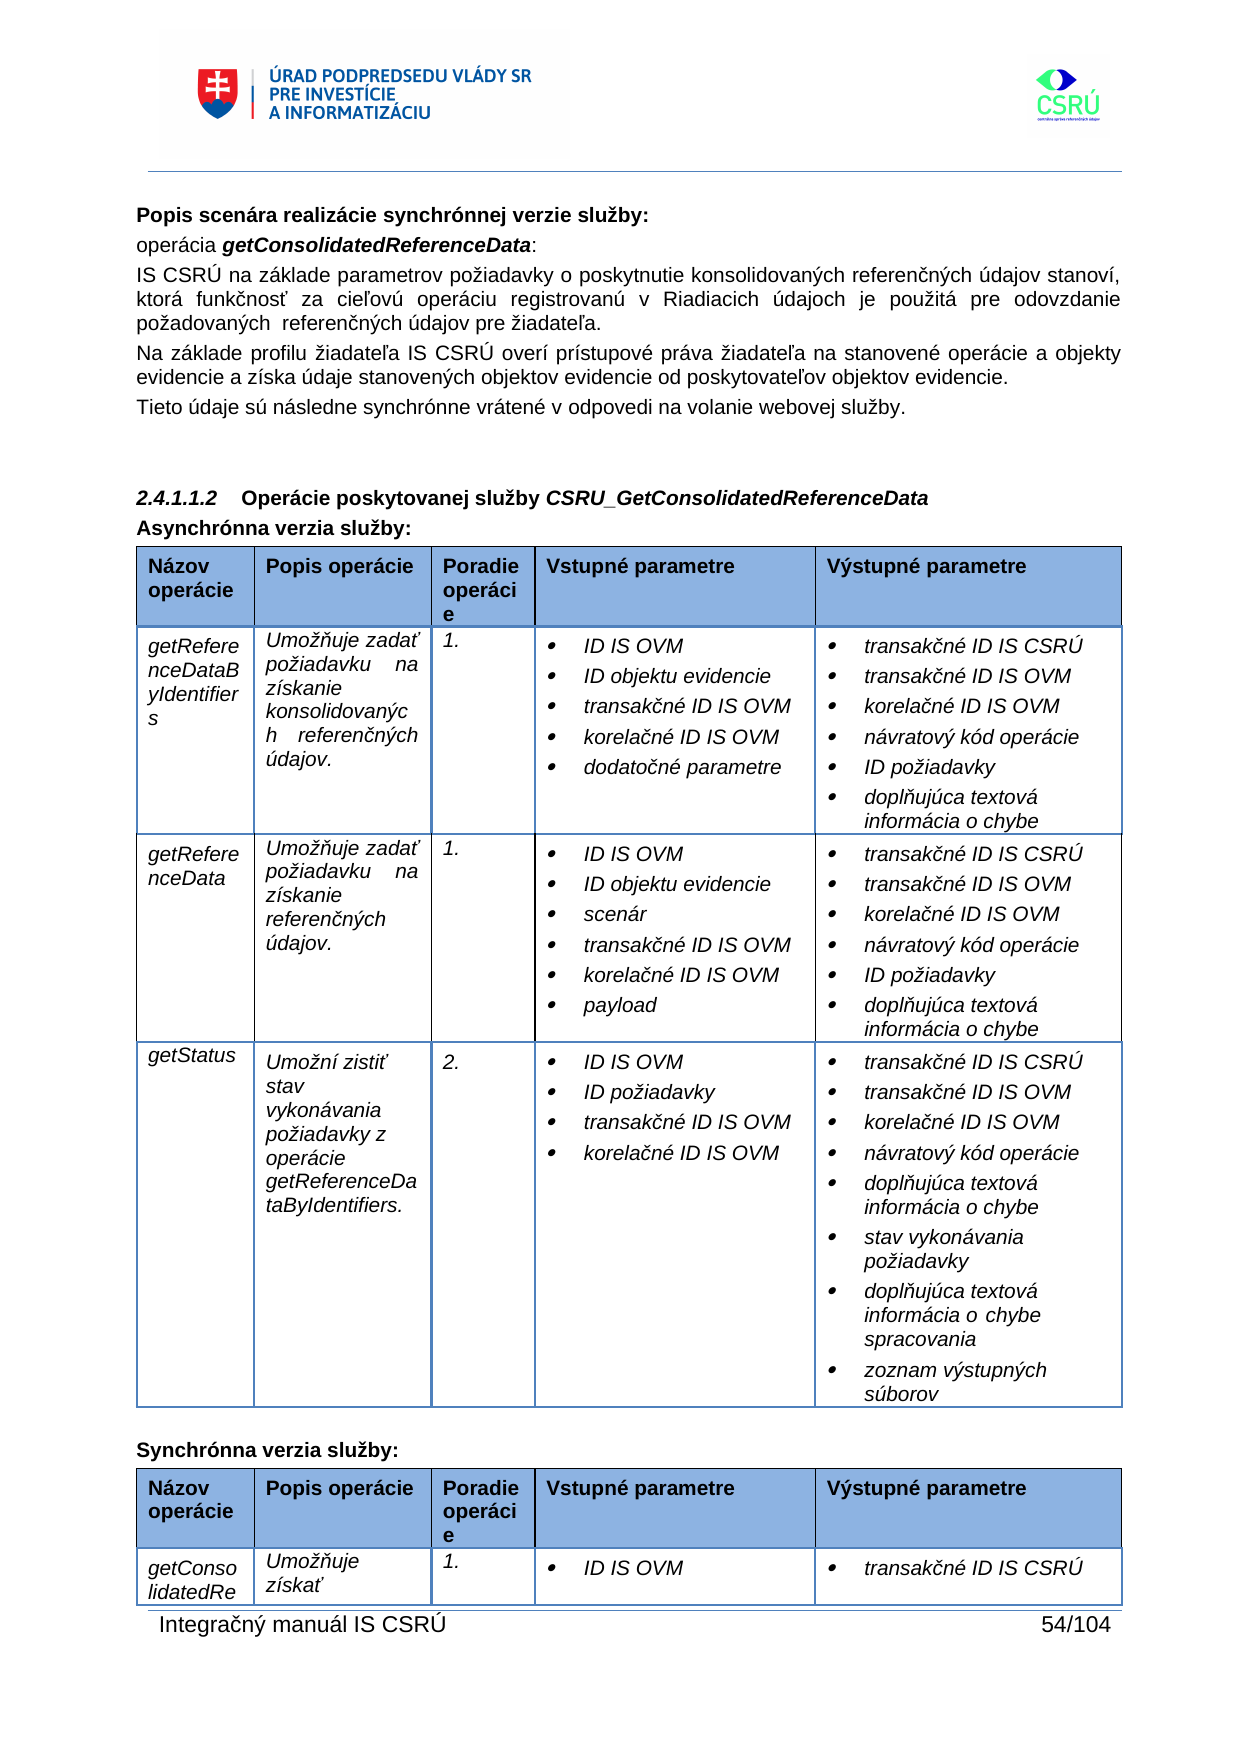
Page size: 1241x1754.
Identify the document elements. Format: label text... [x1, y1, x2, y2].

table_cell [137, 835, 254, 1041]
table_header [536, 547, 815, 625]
picture [158, 29, 571, 159]
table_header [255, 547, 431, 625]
text IS CSRÚ na základe parametrov požiadavky o poskytnutie konsolidovaných referenčných údajov stanoví, ktorá funkčnosť za cieľovú operáciu registrovanú v Riadiacich údajoch je použitá pre odovzdanie požadovaných referenčných údajov pre žiadateľa. [136, 263, 1122, 335]
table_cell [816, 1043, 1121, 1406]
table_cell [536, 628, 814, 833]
subtitle Operácie poskytovanej služby CSRU_GetConsolidatedReferenceData [136, 486, 1122, 510]
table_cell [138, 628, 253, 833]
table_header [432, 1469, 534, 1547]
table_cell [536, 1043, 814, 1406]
text Popis scenára realizácie synchrónnej verzie služby: [136, 202, 1122, 226]
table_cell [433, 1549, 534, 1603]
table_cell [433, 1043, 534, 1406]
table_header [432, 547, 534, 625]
text Na základe profilu žiadateľa IS CSRÚ overí prístupové práva žiadateľa na stanovené operácie a objekty evidencie a získa údaje stanovených objektov evidencie od poskytovateľov objektov evidencie. [136, 341, 1122, 389]
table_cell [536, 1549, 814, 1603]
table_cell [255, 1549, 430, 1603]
text Tieto údaje sú následne synchrónne vrátené v odpovedi na volanie webovej služby. [136, 395, 1122, 419]
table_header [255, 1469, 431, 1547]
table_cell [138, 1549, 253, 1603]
text operácia getConsolidatedReferenceData: [136, 233, 1122, 257]
text Asynchrónna verzia služby: [136, 516, 1122, 540]
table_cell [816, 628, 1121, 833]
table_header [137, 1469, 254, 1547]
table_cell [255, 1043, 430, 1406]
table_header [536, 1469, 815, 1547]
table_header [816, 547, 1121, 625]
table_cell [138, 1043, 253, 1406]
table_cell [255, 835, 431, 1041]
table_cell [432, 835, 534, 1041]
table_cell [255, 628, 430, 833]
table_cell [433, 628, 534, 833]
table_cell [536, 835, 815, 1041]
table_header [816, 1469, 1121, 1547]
text Synchrónna verzia služby: [136, 1438, 1122, 1462]
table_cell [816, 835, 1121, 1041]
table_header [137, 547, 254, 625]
picture [1027, 54, 1111, 138]
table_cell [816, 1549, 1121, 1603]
